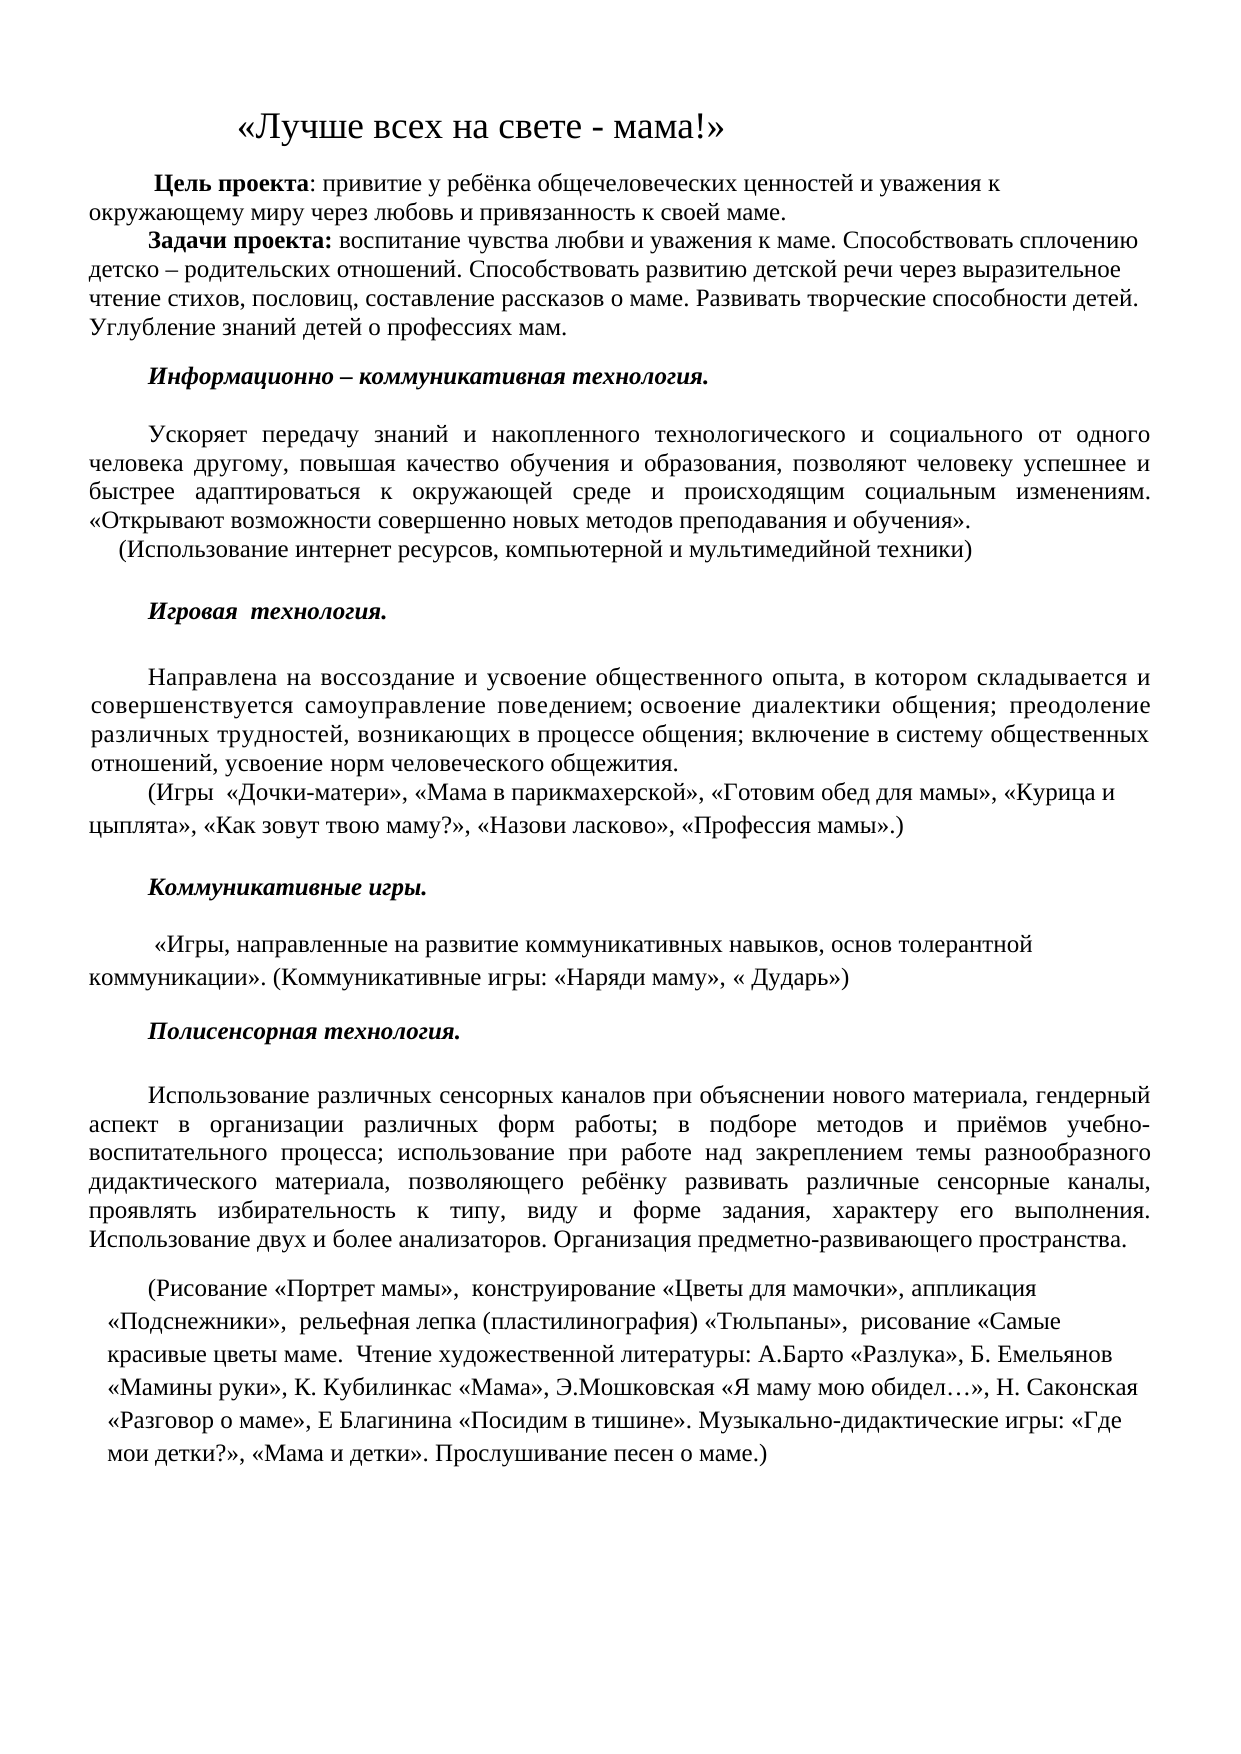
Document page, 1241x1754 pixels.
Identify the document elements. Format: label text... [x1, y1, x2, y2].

text (Использование интернет ресурсов, компьютерной и мультимедийной техники) [89, 534, 1152, 563]
text Цель проекта: привитие у ребёнка общечеловеческих ценностей и уважения к окружающему миру через любовь и привязанность к своей маме. [89, 168, 1152, 226]
text Ускоряет передачу знаний и накопленного технологического и социального от одного человека другому, повышая качество обучения и образования, позволяют человеку успешнее и быстрее адаптироваться к окружающей среде и происходящим социальным изменениям. «Открывают возможности совершенно новых методов преподавания и обучения». [89, 419, 1152, 534]
text (Игры «Дочки-матери», «Мама в парикмахерской», «Готовим обед для мамы», «Курица и цыплята», «Как зовут твою маму?», «Назови ласково», «Профессия мамы».) [89, 777, 1152, 838]
text (Рисование «Портрет мамы», конструирование «Цветы для мамочки», аппликация «Подснежники», рельефная лепка (пластилинография) «Тюльпаны», рисование «Самые красивые цветы маме. Чтение художественной литературы: А.Барто «Разлука», Б. Емельянов «Мамины руки», К. Кубилинкас «Мама», Э.Мошковская «Я маму мою обидел…», Н. Саконская «Разговор о маме», Е Благинина «Посидим в тишине». Музыкально-дидактические игры: «Где мои детки?», «Мама и детки». Прослушивание песен о маме.) [107, 1273, 1152, 1467]
text Использование различных сенсорных каналов при объяснении нового материала, гендерный аспект в организации различных форм работы; в подборе методов и приёмов учебно-воспитательного процесса; использование при работе над закреплением темы разнообразного дидактического материала, позволяющего ребёнку развивать различные сенсорные каналы, проявлять избирательность к типу, виду и форме задания, характеру его выполнения. Использование двух и более анализаторов. Организация предметно-развивающего пространства. [89, 1080, 1152, 1252]
text Игровая технология. [89, 596, 1152, 624]
text Направлена на воссоздание и усвоение общественного опыта, в котором складывается и совершенствуется самоуправление поведением; освоение диалектики общения; преодоление различных трудностей, возникающих в процессе общения; включение в систему общественных отношений, усвоение норм человеческого общежития. [91, 662, 1151, 777]
text Полисенсорная технология. [89, 1016, 1152, 1045]
text Задачи проекта: воспитание чувства любви и уважения к маме. Способствовать сплочению детско – родительских отношений. Способствовать развитию детской речи через выразительное чтение стихов, пословиц, составление рассказов о маме. Развивать творческие способности детей. Углубление знаний детей о профессиях мам. [89, 226, 1152, 341]
text Информационно – коммуникативная технология. [89, 361, 1152, 390]
text Коммуникативные игры. [91, 872, 1151, 900]
text «Игры, направленные на развитие коммуникативных навыков, основ толерантной коммуникации». (Коммуникативные игры: «Наряди маму», « Дударь») [89, 929, 1152, 991]
text «Лучше всех на свете - мама!» [89, 103, 1152, 147]
